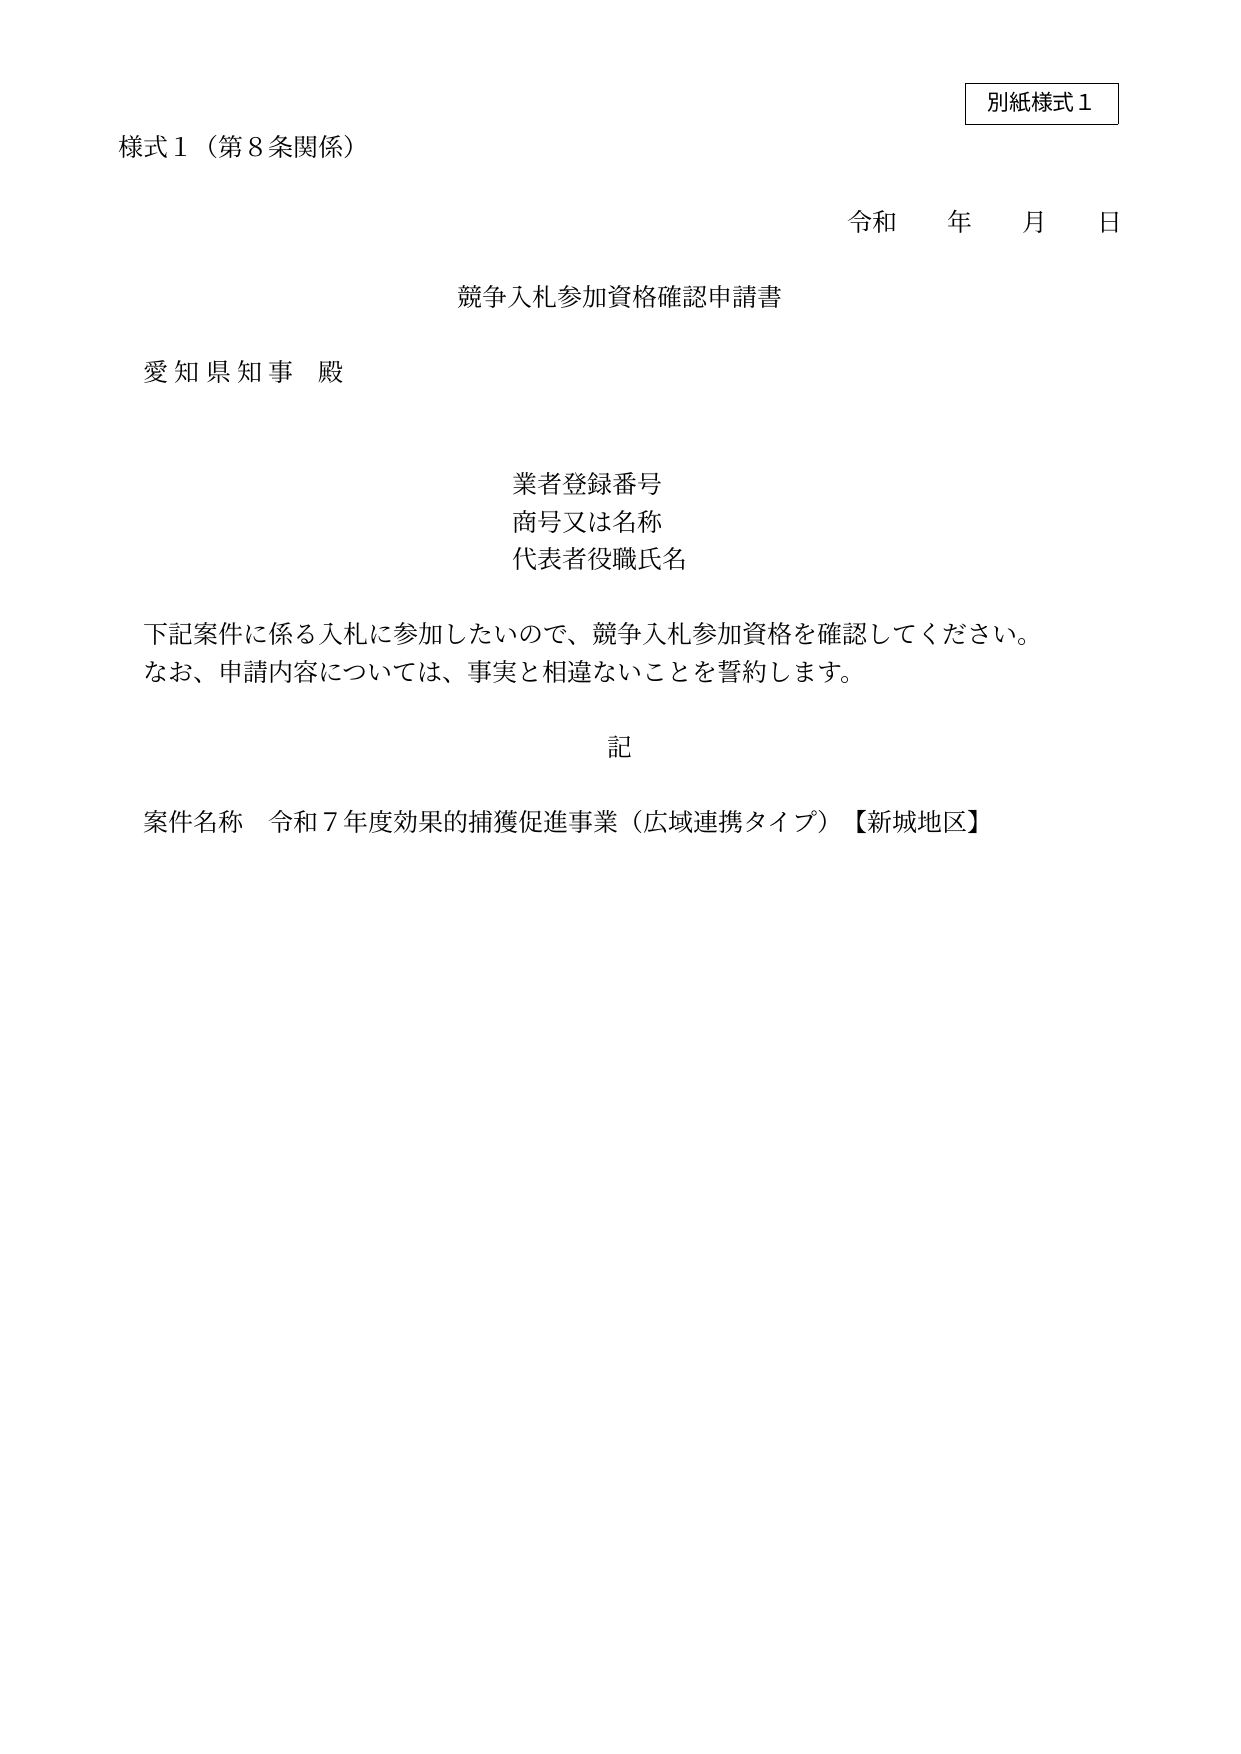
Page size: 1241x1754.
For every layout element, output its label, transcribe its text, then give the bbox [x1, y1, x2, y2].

subtitle 記 [118, 727, 1122, 764]
text 下記案件に係る入札に参加したいので、競争入札参加資格を確認してください。 [118, 614, 1122, 652]
text なお、申請内容については、事実と相違ないことを誓約します。 [118, 652, 1122, 689]
text 愛 知 県 知 事 殿 [118, 352, 1122, 389]
text 様式１（第８条関係） [118, 127, 1122, 164]
text 商号又は名称 [512, 502, 1122, 539]
text 案件名称 令和７年度効果的捕獲促進事業（広域連携タイプ）【新城地区】 [118, 802, 1122, 839]
text 代表者役職氏名 [512, 539, 1122, 577]
text 業者登録番号 [512, 464, 1122, 502]
text 令和 年 月 日 [424, 202, 1122, 239]
text 競争入札参加資格確認申請書 [118, 277, 1122, 314]
